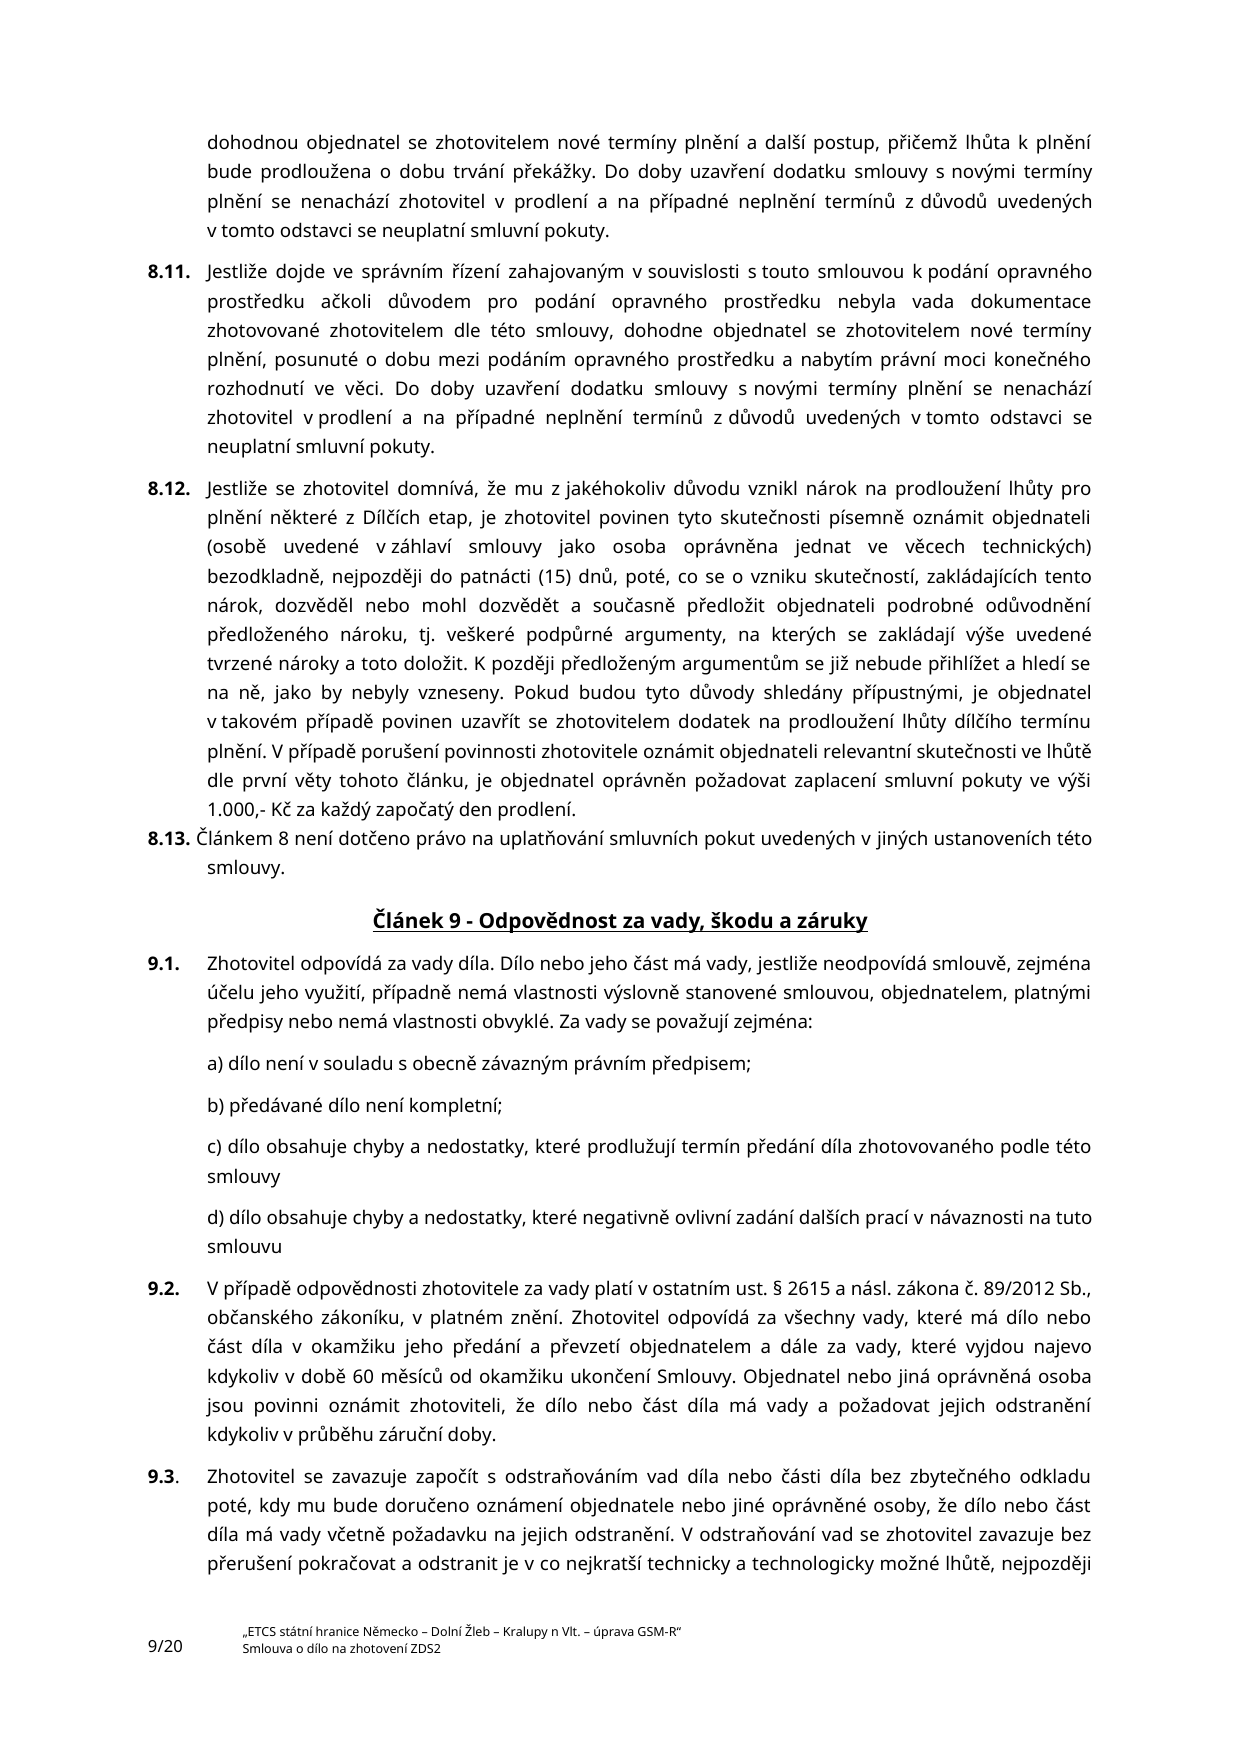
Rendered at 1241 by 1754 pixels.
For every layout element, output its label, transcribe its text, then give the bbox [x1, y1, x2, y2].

subtitle c) dílo obsahuje chyby a nedostatky, které prodlužují termín předání díla zhotovovaného podle této smlouvy [207, 1131, 1092, 1189]
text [148, 1460, 1092, 1576]
text dohodnou objednatel se zhotovitelem nové termíny plnění a další postup, přičemž lhůta k plnění bude prodloužena o dobu trvání překážky. Do doby uzavření dodatku smlouvy s novými termíny plnění se nenachází zhotovitel v prodlení a na případné neplnění termínů z důvodů uvedených v tomto odstavci se neuplatní smluvní pokuty. [207, 126, 1092, 243]
subtitle Článek 9 - Odpovědnost za vady, škodu a záruky [148, 906, 1092, 935]
text 8.11. Jestliže dojde ve správním řízení zahajovaným v souvislosti s touto smlouvou k podání opravného prostředku ačkoli důvodem pro podání opravného prostředku nebyla vada dokumentace zhotovované zhotovitelem dle této smlouvy, dohodne objednatel se zhotovitelem nové termíny plnění, posunuté o dobu mezi podáním opravného prostředku a nabytím právní moci konečného rozhodnutí ve věci. Do doby uzavření dodatku smlouvy s novými termíny plnění se nenachází zhotovitel v prodlení a na případné neplnění termínů z důvodů uvedených v tomto odstavci se neuplatní smluvní pokuty. [148, 256, 1092, 460]
text 8.13. Článkem 8 není dotčeno právo na uplatňování smluvních pokut uvedených v jiných ustanoveních této smlouvy. [148, 822, 1092, 881]
subtitle 9.2. V případě odpovědnosti zhotovitele za vady platí v ostatním ust. § 2615 a násl. zákona č. 89/2012 Sb., občanského zákoníku, v platném znění. Zhotovitel odpovídá za všechny vady, které má dílo nebo část díla v okamžiku jeho předání a převzetí objednatelem a dále za vady, které vyjdou najevo kdykoliv v době 60 měsíců od okamžiku ukončení Smlouvy. Objednatel nebo jiná oprávněná osoba jsou povinni oznámit zhotoviteli, že dílo nebo část díla má vady a požadovat jejich odstranění kdykoliv v průběhu záruční doby. [148, 1272, 1092, 1447]
subtitle b) předávané dílo není kompletní; [207, 1089, 1092, 1118]
subtitle 9.1. Zhotovitel odpovídá za vady díla. Dílo nebo jeho část má vady, jestliže neodpovídá smlouvě, zejména účelu jeho využití, případně nemá vlastnosti výslovně stanovené smlouvou, objednatelem, platnými předpisy nebo nemá vlastnosti obvyklé. Za vady se považují zejména: [148, 947, 1092, 1035]
text 8.12. Jestliže se zhotovitel domnívá, že mu z jakéhokoliv důvodu vznikl nárok na prodloužení lhůty pro plnění některé z Dílčích etap, je zhotovitel povinen tyto skutečnosti písemně oznámit objednateli (osobě uvedené v záhlaví smlouvy jako osoba oprávněna jednat ve věcech technických) bezodkladně, nejpozději do patnácti (15) dnů, poté, co se o vzniku skutečností, zakládajících tento nárok, dozvěděl nebo mohl dozvědět a současně předložit objednateli podrobné odůvodnění předloženého nároku, tj. veškeré podpůrné argumenty, na kterých se zakládají výše uvedené tvrzené nároky a toto doložit. K později předloženým argumentům se již nebude přihlížet a hledí se na ně, jako by nebyly vzneseny. Pokud budou tyto důvody shledány přípustnými, je objednatel v takovém případě povinen uzavřít se zhotovitelem dodatek na prodloužení lhůty dílčího termínu plnění. V případě porušení povinnosti zhotovitele oznámit objednateli relevantní skutečnosti ve lhůtě dle první věty tohoto článku, je objednatel oprávněn požadovat zaplacení smluvní pokuty ve výši 1.000,- Kč za každý započatý den prodlení. [148, 472, 1092, 822]
subtitle d) dílo obsahuje chyby a nedostatky, které negativně ovlivní zadání dalších prací v návaznosti na tuto smlouvu [207, 1201, 1092, 1260]
subtitle a) dílo není v souladu s obecně závazným právním předpisem; [207, 1047, 1092, 1076]
